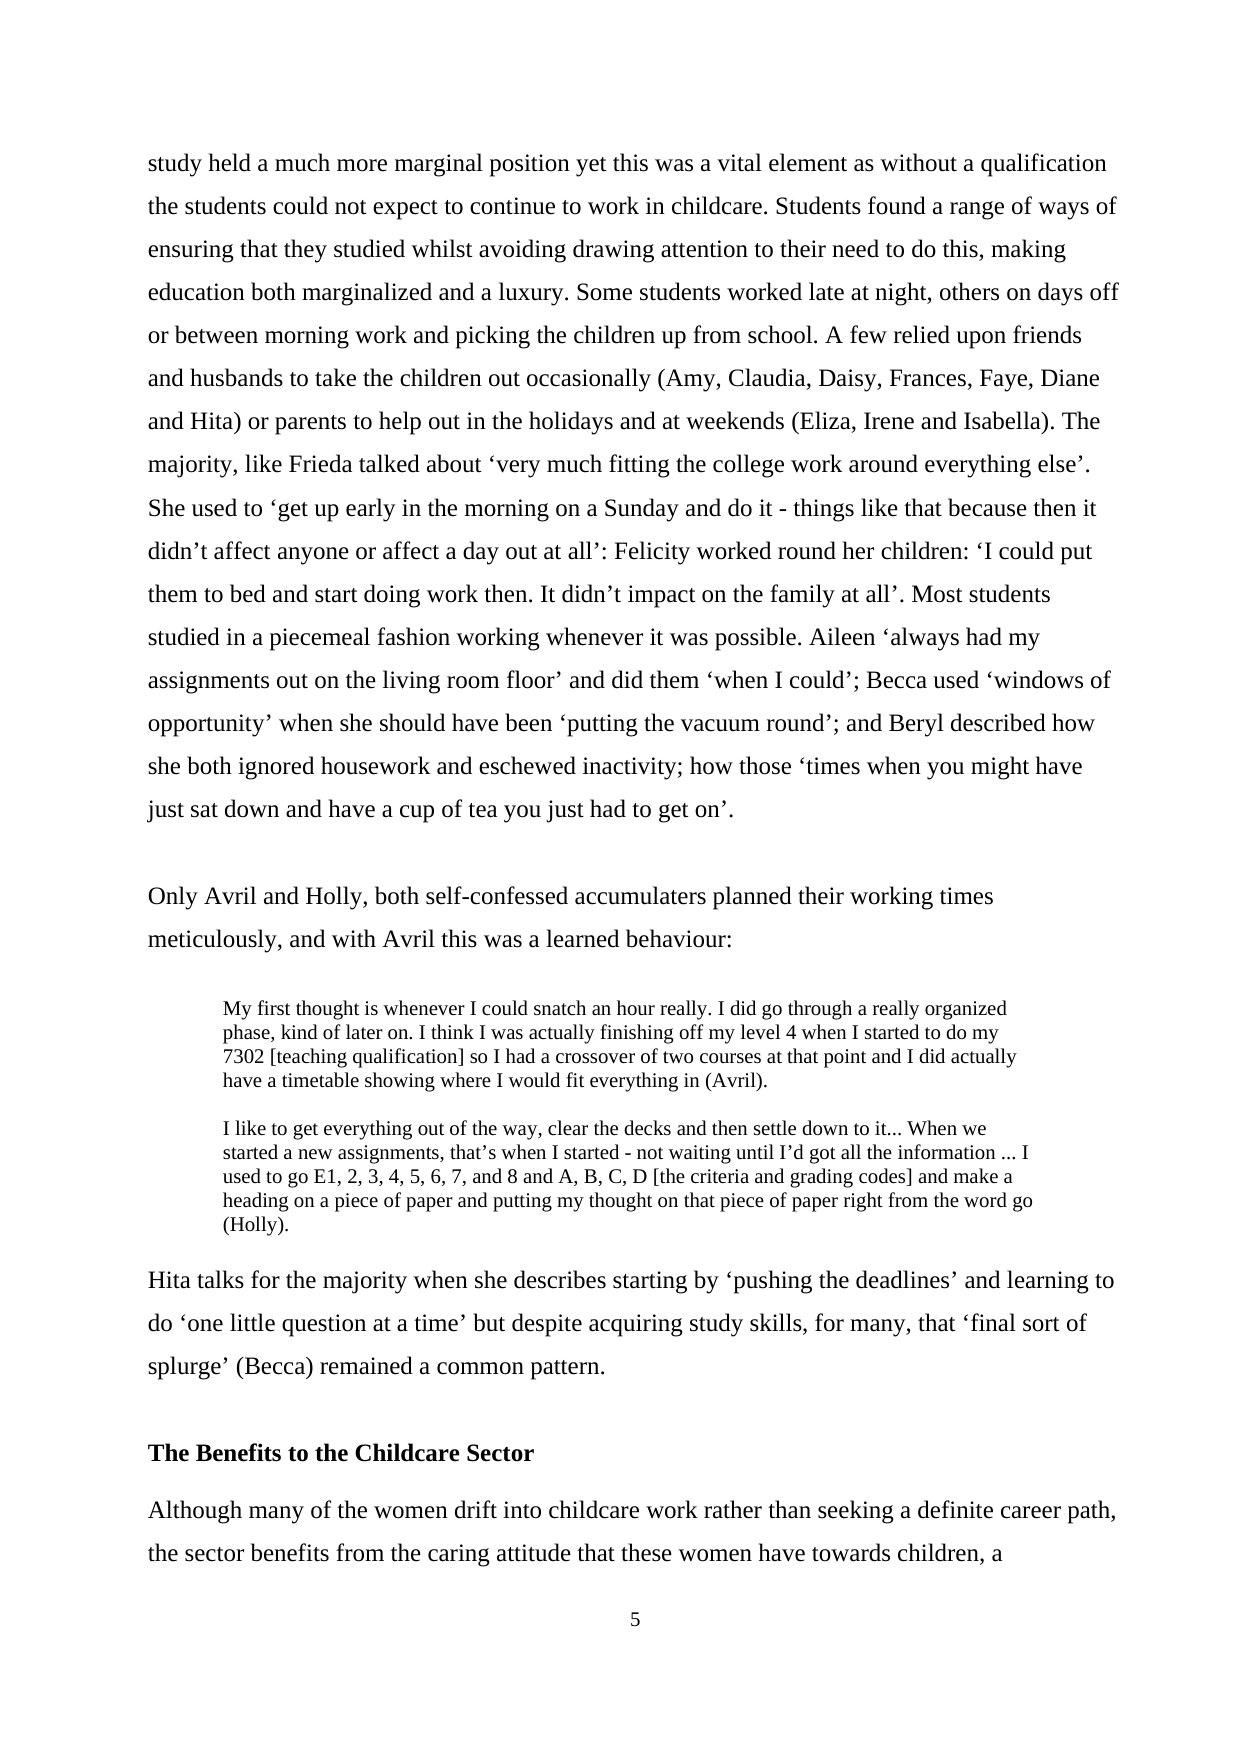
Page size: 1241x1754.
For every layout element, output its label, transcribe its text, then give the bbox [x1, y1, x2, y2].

text Hita talks for the majority when she describes starting by ‘pushing the deadlines’ and learning to do ‘one little question at a time’ but despite acquiring study skills, for many, that ‘final sort of splurge’ (Becca) remained a common pattern. [148, 1265, 1122, 1380]
subtitle The Benefits to the Childcare Sector [148, 1438, 1122, 1466]
text My first thought is whenever I could snatch an hour really. I did go through a really organized phase, kind of later on. I think I was actually finishing off my level 4 when I started to do my 7302 [teaching qualification] so I had a crossover of two courses at that point and I did actually have a timetable showing where I would fit everything in (Avril). [223, 996, 1034, 1092]
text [148, 1495, 1122, 1567]
text Only Avril and Holly, both self-confessed accumulaters planned their working times meticulously, and with Avril this was a learned behaviour: [148, 881, 1122, 953]
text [148, 148, 1122, 823]
text I like to get everything out of the way, clear the decks and then settle down to it... When we started a new assignments, that’s when I started - not waiting until I’d got all the information ... I used to go E1, 2, 3, 4, 5, 6, 7, and 8 and A, B, C, D [the criteria and grading codes] and make a heading on a piece of paper and putting my thought on that piece of paper right from the word go (Holly). [223, 1116, 1034, 1236]
